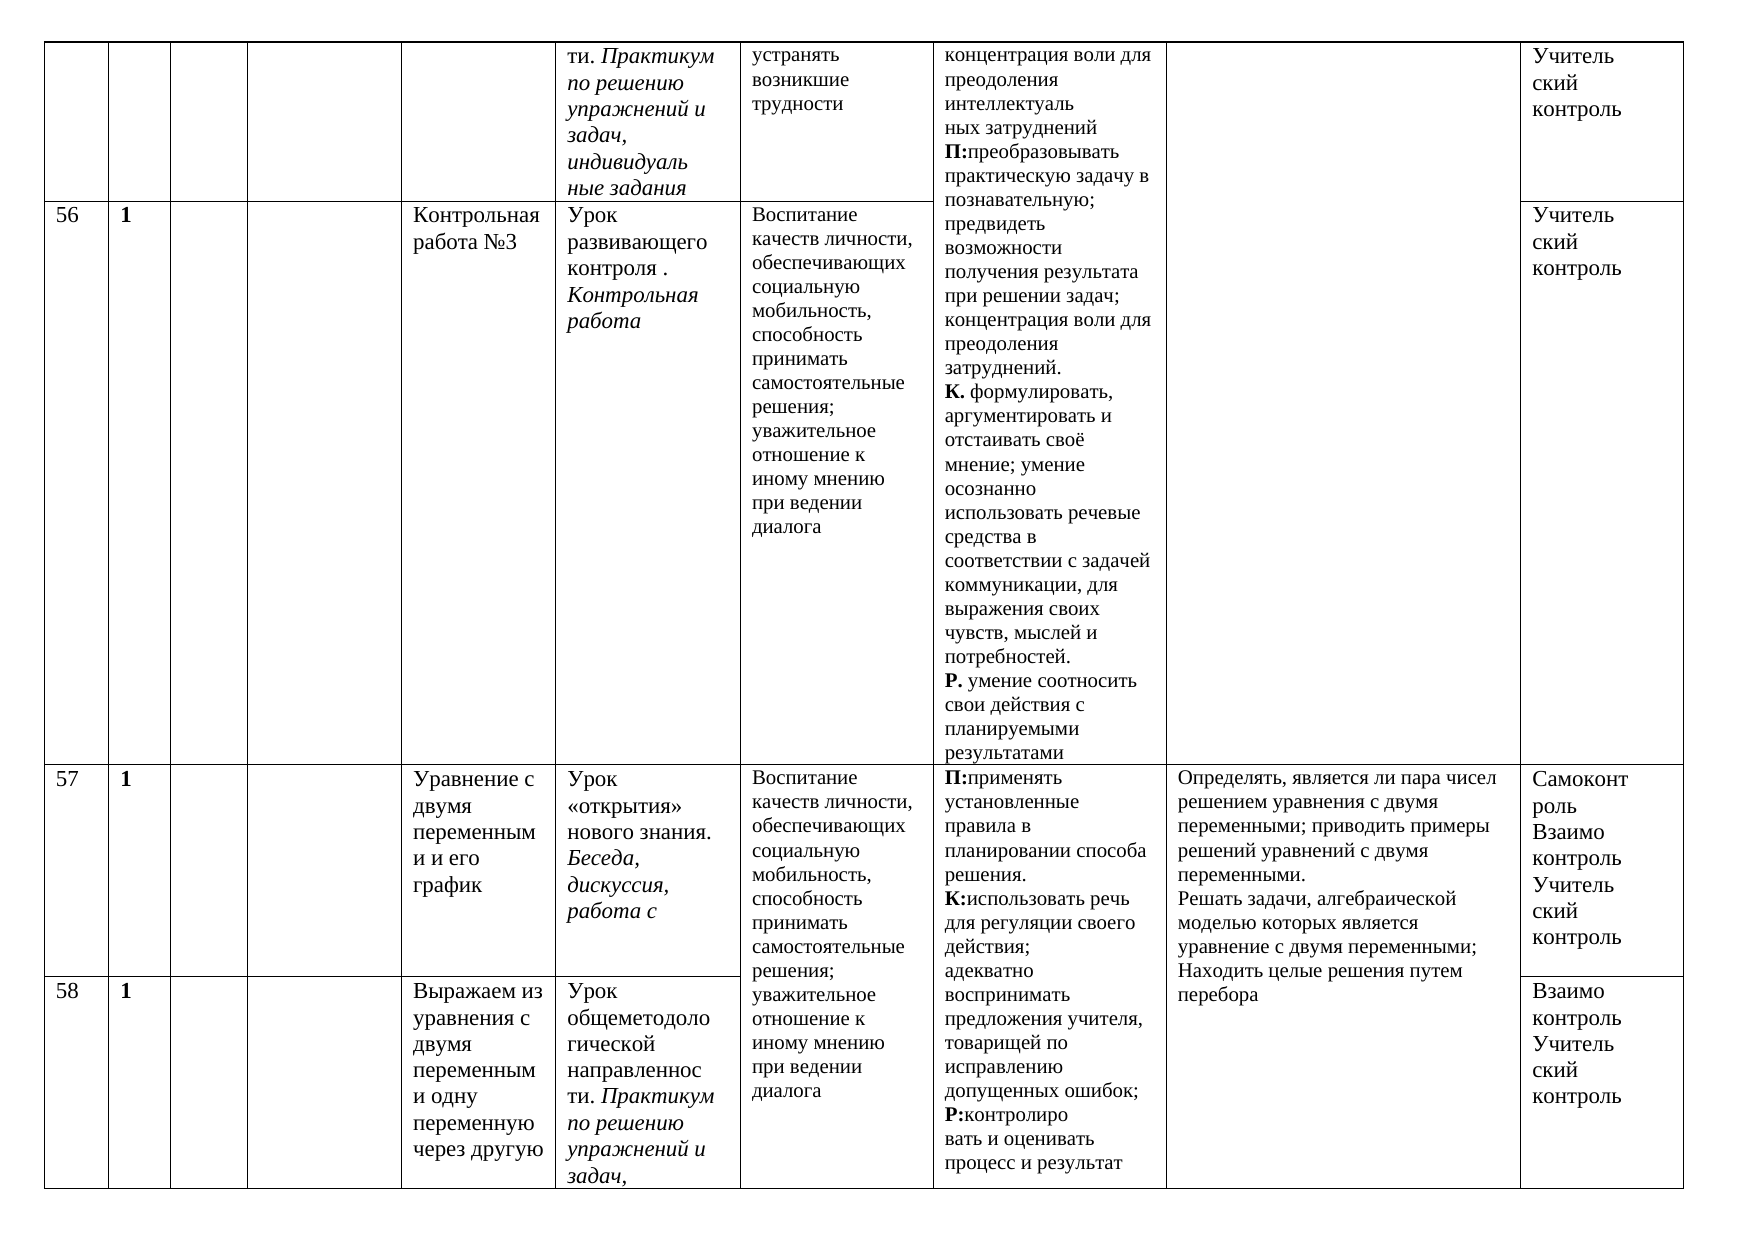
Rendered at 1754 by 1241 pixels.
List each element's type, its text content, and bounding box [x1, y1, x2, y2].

table_cell 56 [45, 202, 108, 764]
table_cell [171, 765, 247, 976]
table_cell [248, 765, 401, 976]
table_cell 1 [109, 765, 170, 976]
table_cell Урок развивающего контроля . Контрольная работа [556, 202, 740, 764]
table_cell Учитель ский контроль [1521, 202, 1683, 764]
table_cell 57 [45, 765, 108, 976]
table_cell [1521, 977, 1683, 1188]
table_cell Воспитание качеств личности, обеспечивающих социальную мобильность, способность принимать самостоятельные решения; уважительное отношение к иному мнению при ведении диалога [741, 202, 933, 764]
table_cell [556, 977, 740, 1188]
table_cell [171, 202, 247, 764]
table_cell 1 [109, 43, 170, 201]
table_cell Воспитание качеств личности, обеспечивающих социальную мобильность, способность принимать самостоятельные решения; уважительное отношение к иному мнению при ведении диалога [741, 765, 933, 1188]
table_cell П:применять установленные правила в планировании способа решения. К:использовать речь для регуляции своего действия; адекватно воспринимать предложения учителя, товарищей по исправлению допущенных ошибок; Р:контролиро вать и оценивать процесс и результат деятельности. [934, 765, 1166, 1188]
table_cell 1 [109, 202, 170, 764]
table_cell 58 [45, 977, 108, 1188]
table_cell [248, 202, 401, 764]
table_cell 1 [109, 977, 170, 1188]
table_cell 55 [45, 43, 108, 201]
table_cell [248, 977, 401, 1188]
table_cell [171, 43, 247, 201]
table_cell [1521, 43, 1683, 201]
table_cell Урок «открытия» нового знания. Беседа, дискуссия, работа с [556, 765, 740, 976]
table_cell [556, 43, 740, 201]
table_cell Самоконт роль Взаимо контроль Учитель ский контроль [1521, 765, 1683, 976]
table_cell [402, 43, 555, 201]
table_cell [402, 977, 555, 1188]
table_cell [248, 43, 401, 201]
table_cell Определять, является ли пара чисел решением уравнения с двумя переменными; приводить примеры решений уравнений с двумя переменными. Решать задачи, алгебраической моделью которых является уравнение с двумя переменными; Находить целые решения путем перебора Распознавать линейные уравнения с двумя переменными; строить прямые- графики линейных уравнений; извлекать из уравнения вида y=kx+l информацию о положении прямой в координатной плоскости. Распознавать параллельные и пересекающиеся прямые по их уравнению; Конструировать уравнение прямой параллельной данной. [1167, 765, 1520, 1188]
table_cell [171, 977, 247, 1188]
table_cell Контрольная работа №3 [402, 202, 555, 764]
table_cell Уравнение с двумя переменными и его график [402, 765, 555, 976]
